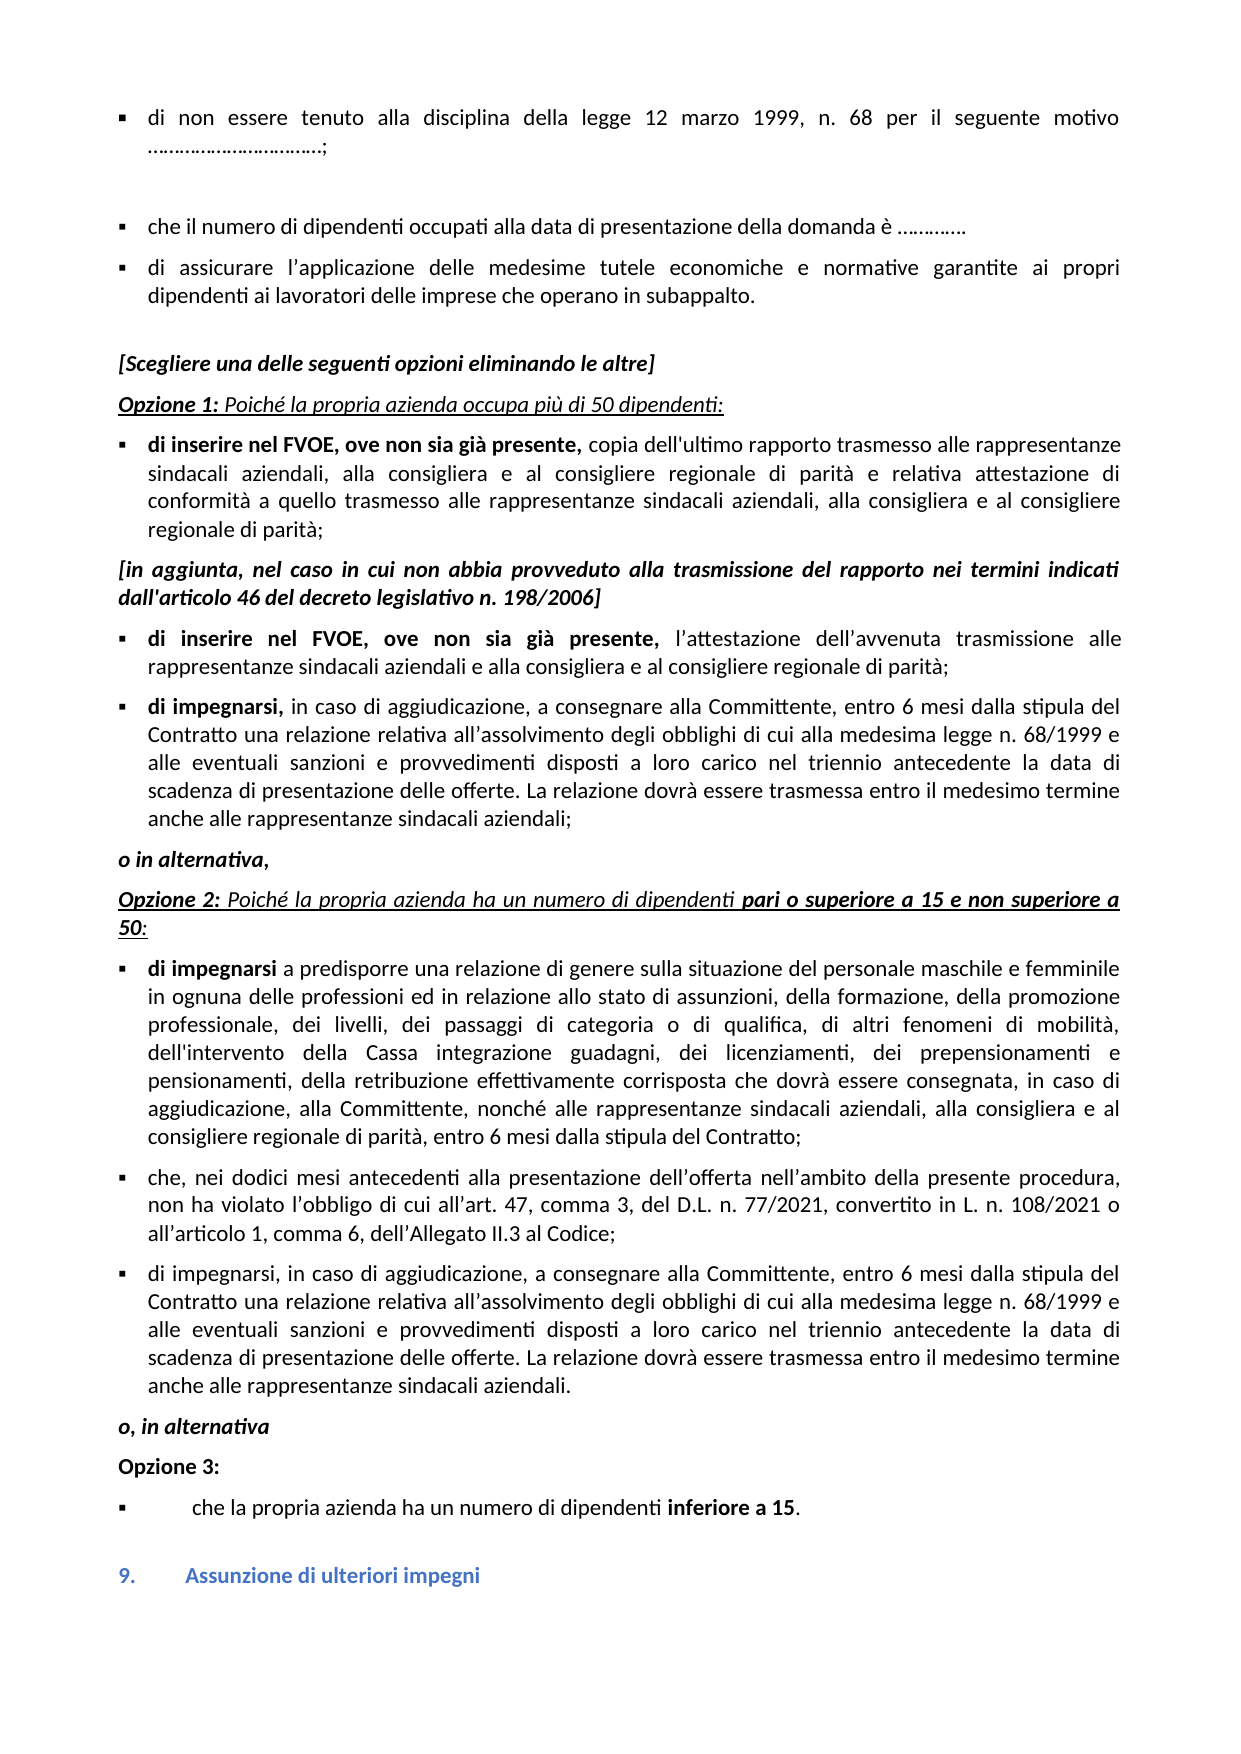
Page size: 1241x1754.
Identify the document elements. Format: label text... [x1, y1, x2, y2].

text ▪ di impegnarsi a predisporre una relazione di genere sulla situazione del personale maschile e femminile in ognuna delle professioni ed in relazione allo stato di assunzioni, della formazione, della promozione professionale, dei livelli, dei passaggi di categoria o di qualifica, di altri fenomeni di mobilità, dell'intervento della Cassa integrazione guadagni, dei licenziamenti, dei prepensionamenti e pensionamenti, della retribuzione effettivamente corrisposta che dovrà essere consegnata, in caso di aggiudicazione, alla Committente, nonché alle rappresentanze sindacali aziendali, alla consigliera e al consigliere regionale di parità, entro 6 mesi dalla stipula del Contratto; [118, 954, 1122, 1150]
text Opzione 1: Poiché la propria azienda occupa più di 50 dipendenti: [118, 390, 1122, 418]
text ▪ di impegnarsi, in caso di aggiudicazione, a consegnare alla Committente, entro 6 mesi dalla stipula del Contratto una relazione relativa all’assolvimento degli obblighi di cui alla medesima legge n. 68/1999 e alle eventuali sanzioni e provvedimenti disposti a loro carico nel triennio antecedente la data di scadenza di presentazione delle offerte. La relazione dovrà essere trasmessa entro il medesimo termine anche alle rappresentanze sindacali aziendali; [118, 692, 1122, 832]
text ▪ che, nei dodici mesi antecedenti alla presentazione dell’offerta nell’ambito della presente procedura, non ha violato l’obbligo di cui all’art. 47, comma 3, del D.L. n. 77/2021, convertito in L. n. 108/2021 o all’articolo 1, comma 6, dell’Allegato II.3 al Codice; [118, 1163, 1122, 1247]
text ▪ che il numero di dipendenti occupati alla data di presentazione della domanda è …………. [118, 212, 1122, 241]
text ▪ di inserire nel FVOE, ove non sia già presente, l’attestazione dell’avvenuta trasmissione alle rappresentanze sindacali aziendali e alla consigliera e al consigliere regionale di parità; [118, 624, 1122, 680]
text o, in alternativa [118, 1412, 1122, 1440]
text ▪ di non essere tenuto alla disciplina della legge 12 marzo 1999, n. 68 per il seguente motivo ……………………………; [118, 103, 1122, 159]
text ▪ di inserire nel FVOE, ove non sia già presente, copia dell'ultimo rapporto trasmesso alle rappresentanze sindacali aziendali, alla consigliera e al consigliere regionale di parità e relativa attestazione di conformità a quello trasmesso alle rappresentanze sindacali aziendali, alla consigliera e al consigliere regionale di parità; [118, 431, 1122, 543]
text ▪ di impegnarsi, in caso di aggiudicazione, a consegnare alla Committente, entro 6 mesi dalla stipula del Contratto una relazione relativa all’assolvimento degli obblighi di cui alla medesima legge n. 68/1999 e alle eventuali sanzioni e provvedimenti disposti a loro carico nel triennio antecedente la data di scadenza di presentazione delle offerte. La relazione dovrà essere trasmessa entro il medesimo termine anche alle rappresentanze sindacali aziendali. [118, 1259, 1122, 1399]
list Assunzione di ulteriori impegni [118, 1561, 1122, 1589]
text [Scegliere una delle seguenti opzioni eliminando le altre] [118, 349, 1122, 378]
text Opzione 2: Poiché la propria azienda ha un numero di dipendenti pari o superiore a 15 e non superiore a 50: [118, 885, 1122, 941]
text ▪ di assicurare l’applicazione delle medesime tutele economiche e normative garantite ai propri dipendenti ai lavoratori delle imprese che operano in subappalto. [118, 253, 1122, 309]
text o in alternativa, [118, 845, 1122, 873]
text Opzione 3: [118, 1452, 1122, 1480]
text ▪ che la propria azienda ha un numero di dipendenti inferiore a 15. [118, 1493, 1122, 1521]
text [in aggiunta, nel caso in cui non abbia provveduto alla trasmissione del rapporto nei termini indicati dall'articolo 46 del decreto legislativo n. 198/2006] [118, 555, 1122, 611]
